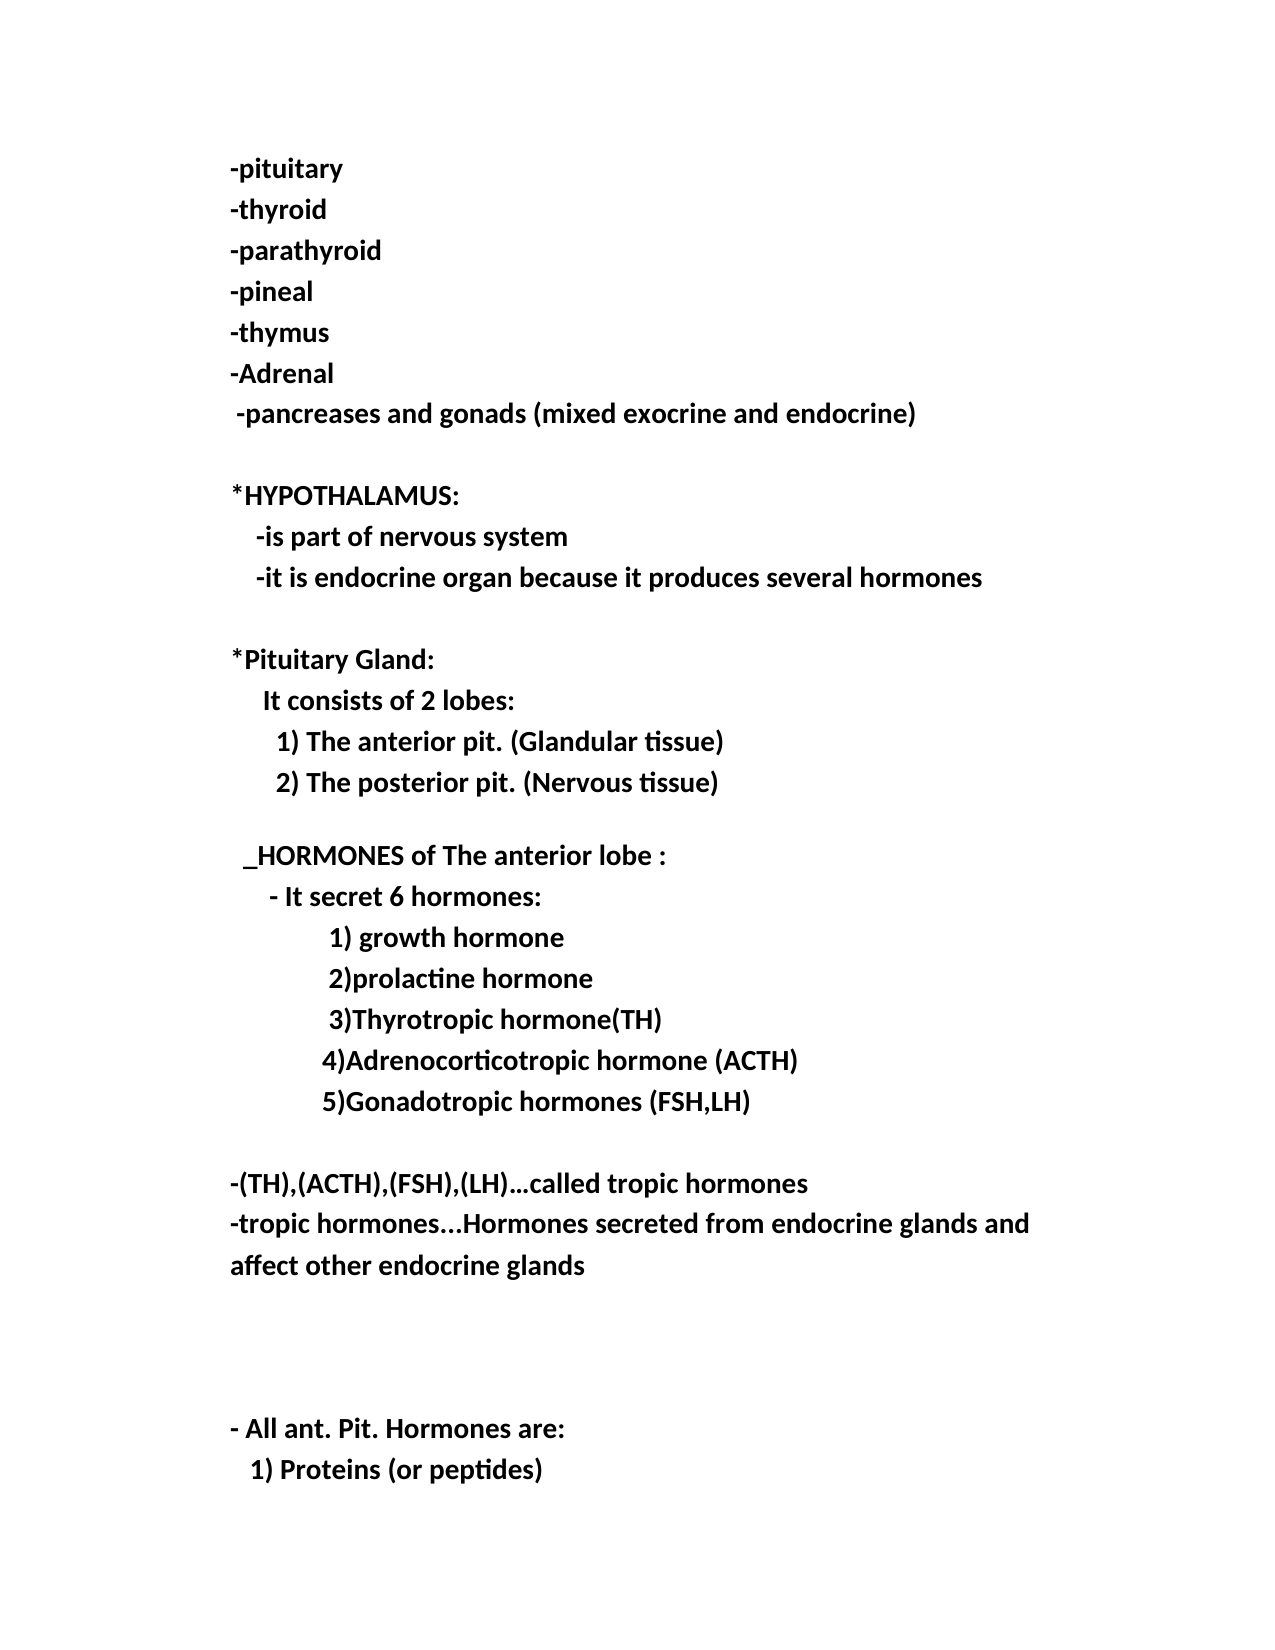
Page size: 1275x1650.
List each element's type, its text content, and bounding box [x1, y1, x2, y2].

list 2) The posterior pit. (Nervous tissue) [230, 764, 1087, 800]
list 4)Adrenocorticotropic hormone (ACTH) [230, 1042, 1087, 1077]
list -Adrenal [230, 355, 1087, 390]
list 1) growth hormone [230, 919, 1087, 955]
list -thymus [230, 314, 1087, 349]
list It consists of 2 lobes: [230, 682, 1087, 718]
list - It secret 6 hormones: [230, 878, 1087, 914]
list 3)Thyrotropic hormone(TH) [230, 1001, 1087, 1037]
list 1) Proteins (or peptides) [230, 1451, 1087, 1487]
list -is part of nervous system [230, 518, 1087, 554]
list *Pituitary Gland: [230, 641, 1087, 677]
list -parathyroid [230, 232, 1087, 267]
list -tropic hormones...Hormones secreted from endocrine glands and affect other endocrine glands [230, 1206, 1087, 1282]
list -(TH),(ACTH),(FSH),(LH)…called tropic hormones [230, 1165, 1087, 1200]
list 1) The anterior pit. (Glandular tissue) [230, 723, 1087, 759]
list -pineal [230, 273, 1087, 308]
list 2)prolactine hormone [230, 960, 1087, 996]
list _HORMONES of The anterior lobe : [230, 837, 1087, 873]
list -thyroid [230, 191, 1087, 227]
list -it is endocrine organ because it produces several hormones [230, 559, 1087, 595]
list -pituitary [230, 150, 1087, 186]
list 5)Gonadotropic hormones (FSH,LH) [230, 1083, 1087, 1118]
list *HYPOTHALAMUS: [230, 477, 1087, 513]
list -pancreases and gonads (mixed exocrine and endocrine) [230, 396, 1087, 431]
list - All ant. Pit. Hormones are: [230, 1410, 1087, 1446]
